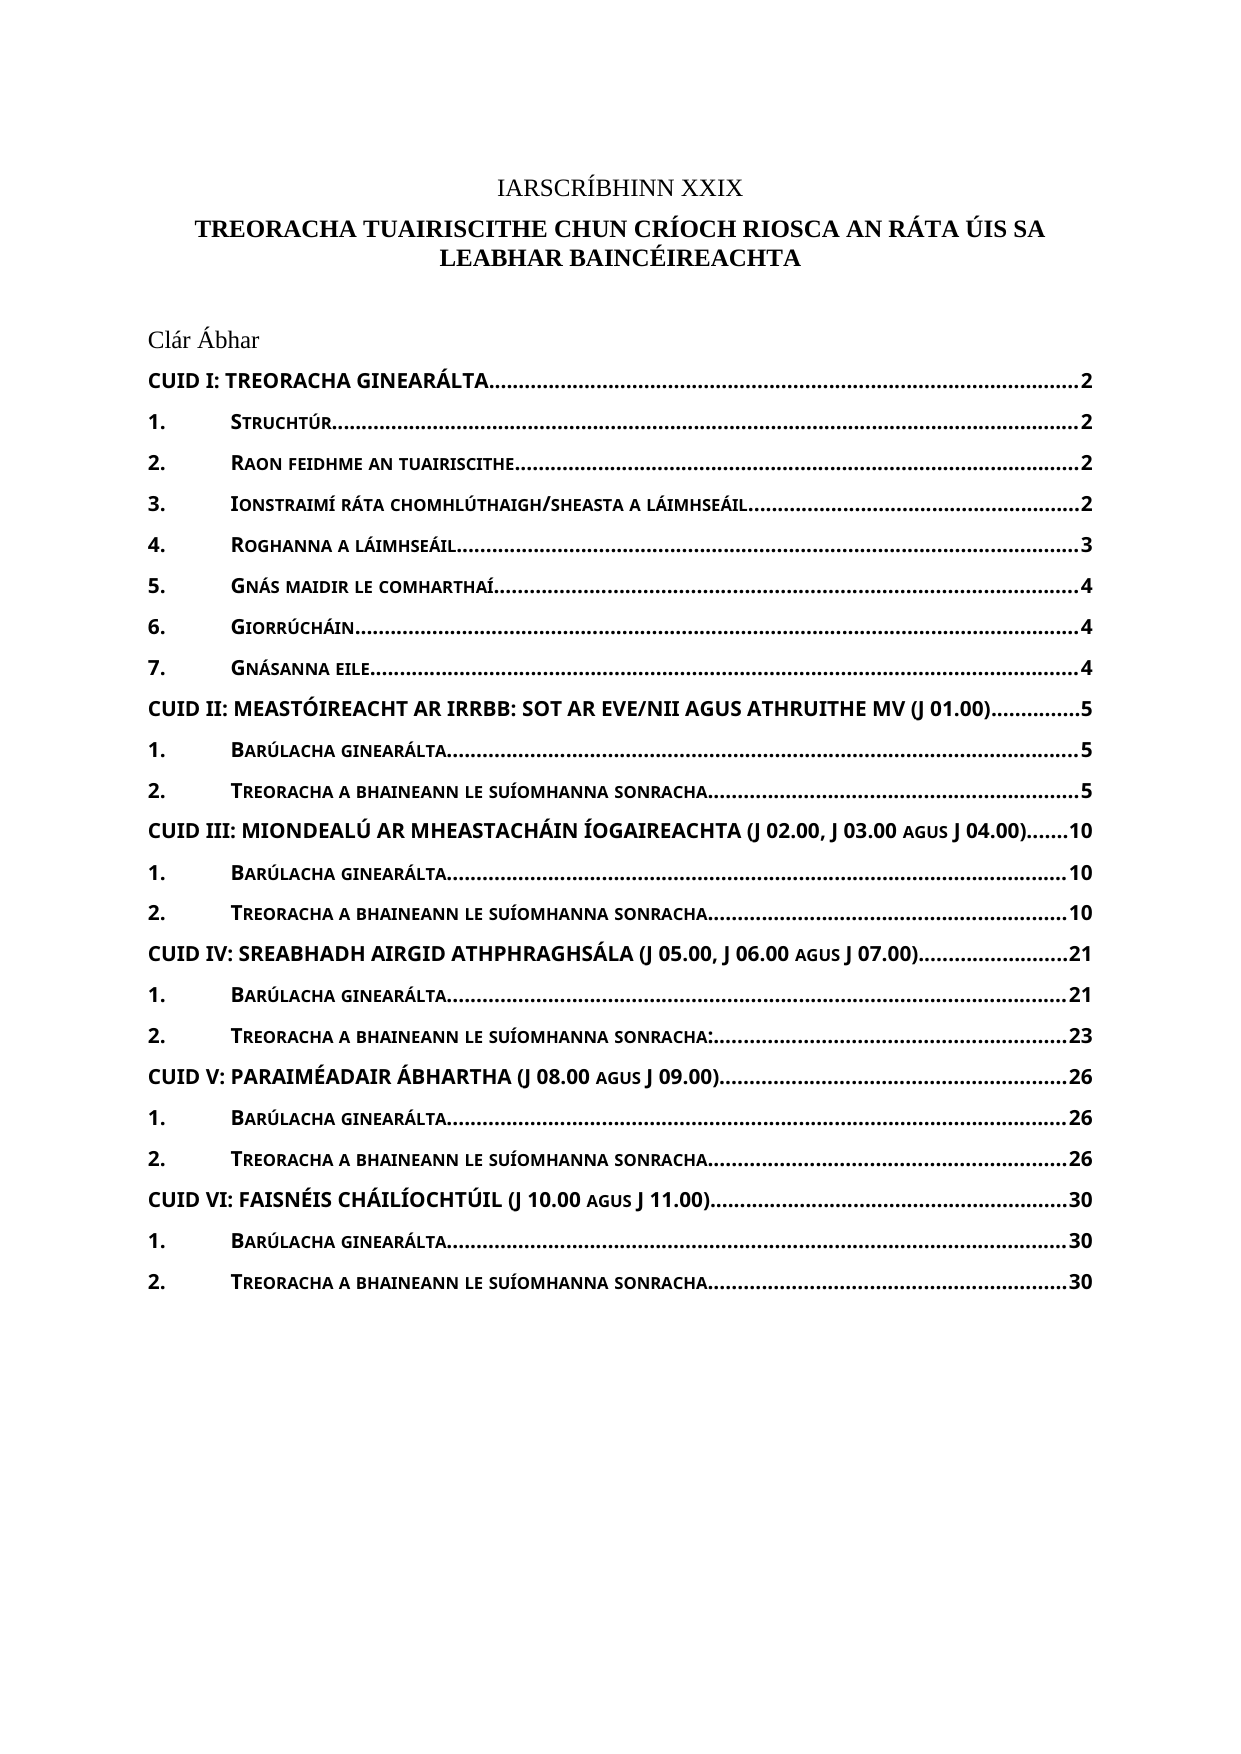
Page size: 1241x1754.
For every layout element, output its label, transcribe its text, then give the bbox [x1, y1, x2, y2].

text 2. Raon feidhme an tuairiscithe 2 [148, 448, 1093, 477]
text 2. Treoracha a bhaineann le suíomhanna sonracha: 23 [148, 1021, 1093, 1050]
text 1. Struchtúr 2 [148, 407, 1093, 436]
text 3. Ionstraimí ráta chomhlúthaigh/sheasta a láimhseáil 2 [148, 489, 1093, 518]
text Clár Ábhar [148, 325, 1093, 354]
text 2. Treoracha a bhaineann le suíomhanna sonracha 10 [148, 898, 1093, 927]
text 1. Barúlacha ginearálta 21 [148, 980, 1093, 1009]
text TREORACHA TUAIRISCITHE CHUN CRÍOCH RIOSCA AN RÁTA ÚIS SA LEABHAR BAINCÉIREACHTA [148, 214, 1093, 271]
text 1. Barúlacha ginearálta 30 [148, 1226, 1093, 1254]
text CUID II: MEASTÓIREACHT AR IRRBB: SOT AR EVE/NII AGUS ATHRUITHE MV (J 01.00) 5 [148, 694, 1093, 722]
text CUID V: PARAIMÉADAIR ÁBHARTHA (J 08.00 agus J 09.00) 26 [148, 1062, 1093, 1091]
text 7. Gnásanna eile 4 [148, 653, 1093, 681]
text 2. Treoracha a bhaineann le suíomhanna sonracha 30 [148, 1267, 1093, 1295]
text 1. Barúlacha ginearálta 10 [148, 858, 1093, 886]
text 6. Giorrúcháin 4 [148, 612, 1093, 640]
text 1. Barúlacha ginearálta 5 [148, 735, 1093, 763]
text CUID III: MIONDEALÚ AR MHEASTACHÁIN ÍOGAIREACHTA (J 02.00, J 03.00 agus J 04.00) 10 [148, 817, 1093, 845]
text 2. Treoracha a bhaineann le suíomhanna sonracha 5 [148, 776, 1093, 804]
text 2. Treoracha a bhaineann le suíomhanna sonracha 26 [148, 1144, 1093, 1173]
text CUID VI: FAISNÉIS CHÁILÍOCHTÚIL (J 10.00 agus J 11.00) 30 [148, 1185, 1093, 1213]
text CUID IV: SREABHADH AIRGID ATHPHRAGHSÁLA (J 05.00, J 06.00 agus J 07.00) 21 [148, 939, 1093, 968]
subtitle IARSCRÍBHINN XXIX [148, 173, 1093, 201]
text CUID I: TREORACHA GINEARÁLTA 2 [148, 366, 1093, 395]
text 4. Roghanna a láimhseáil 3 [148, 530, 1093, 558]
text 5. Gnás maidir le comharthaí 4 [148, 571, 1093, 599]
text 1. Barúlacha ginearálta 26 [148, 1103, 1093, 1132]
